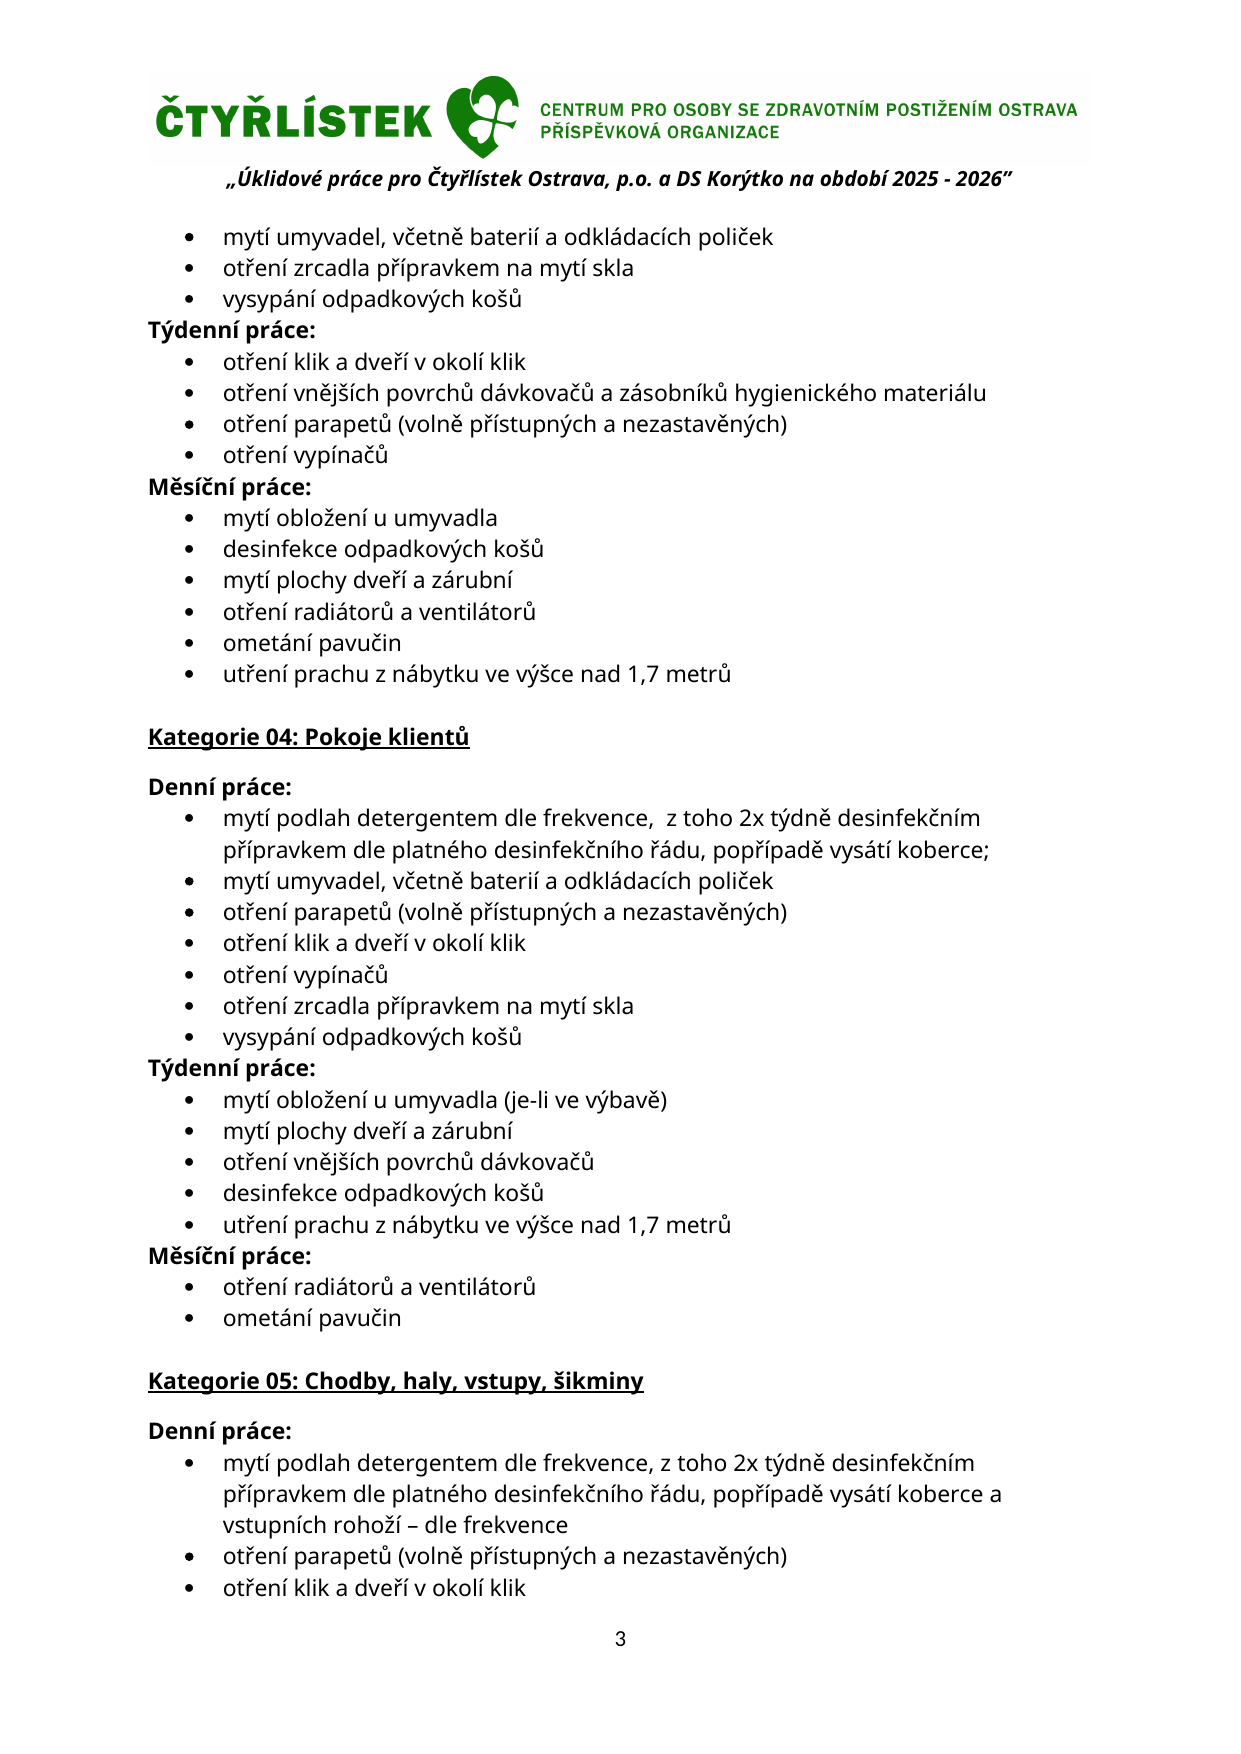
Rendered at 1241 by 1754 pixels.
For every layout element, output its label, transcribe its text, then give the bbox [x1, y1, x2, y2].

text Měsíční práce: [148, 471, 1093, 502]
list mytí podlah detergentem dle frekvence, z toho 2x týdně desinfekčním přípravkem dle platného desinfekčního řádu, popřípadě vysátí koberce a vstupních rohoží – dle frekvence [185, 1447, 1093, 1540]
list otření klik a dveří v okolí klik [185, 1572, 1093, 1603]
list otření vnějších povrchů dávkovačů a zásobníků hygienického materiálu [185, 377, 1093, 408]
list otření radiátorů a ventilátorů [185, 596, 1093, 627]
text Kategorie 04: Pokoje klientů [148, 721, 1093, 752]
list otření parapetů (volně přístupných a nezastavěných) [185, 1540, 1093, 1572]
list mytí podlah detergentem dle frekvence, z toho 2x týdně desinfekčním přípravkem dle platného desinfekčního řádu, popřípadě vysátí koberce; [185, 802, 1093, 865]
list otření klik a dveří v okolí klik [185, 346, 1093, 377]
list mytí obložení u umyvadla [185, 502, 1093, 533]
list ometání pavučin [185, 627, 1093, 658]
list mytí umyvadel, včetně baterií a odkládacích poliček [185, 221, 1093, 252]
list mytí plochy dveří a zárubní [185, 1115, 1093, 1146]
list otření klik a dveří v okolí klik [185, 927, 1093, 959]
list vysypání odpadkových košů [185, 1021, 1093, 1052]
list desinfekce odpadkových košů [185, 533, 1093, 564]
list utření prachu z nábytku ve výšce nad 1,7 metrů [185, 658, 1093, 689]
text Denní práce: [148, 1415, 1093, 1447]
list otření parapetů (volně přístupných a nezastavěných) [185, 896, 1093, 927]
list otření vnějších povrchů dávkovačů [185, 1146, 1093, 1177]
list otření parapetů (volně přístupných a nezastavěných) [185, 408, 1093, 439]
list mytí plochy dveří a zárubní [185, 564, 1093, 596]
list ometání pavučin [185, 1302, 1093, 1334]
list utření prachu z nábytku ve výšce nad 1,7 metrů [185, 1209, 1093, 1240]
list otření vypínačů [185, 439, 1093, 471]
text Týdenní práce: [148, 314, 1093, 346]
list mytí obložení u umyvadla (je-li ve výbavě) [185, 1084, 1093, 1115]
list vysypání odpadkových košů [185, 283, 1093, 314]
list otření radiátorů a ventilátorů [185, 1271, 1093, 1302]
text Měsíční práce: [148, 1240, 1093, 1271]
picture [147, 73, 1093, 165]
list otření zrcadla přípravkem na mytí skla [185, 990, 1093, 1021]
list desinfekce odpadkových košů [185, 1177, 1093, 1209]
list otření zrcadla přípravkem na mytí skla [185, 252, 1093, 283]
text Kategorie 05: Chodby, haly, vstupy, šikminy [148, 1365, 1093, 1396]
list otření vypínačů [185, 959, 1093, 990]
list mytí umyvadel, včetně baterií a odkládacích poliček [185, 865, 1093, 896]
text Týdenní práce: [148, 1052, 1093, 1084]
text Denní práce: [148, 771, 1093, 802]
